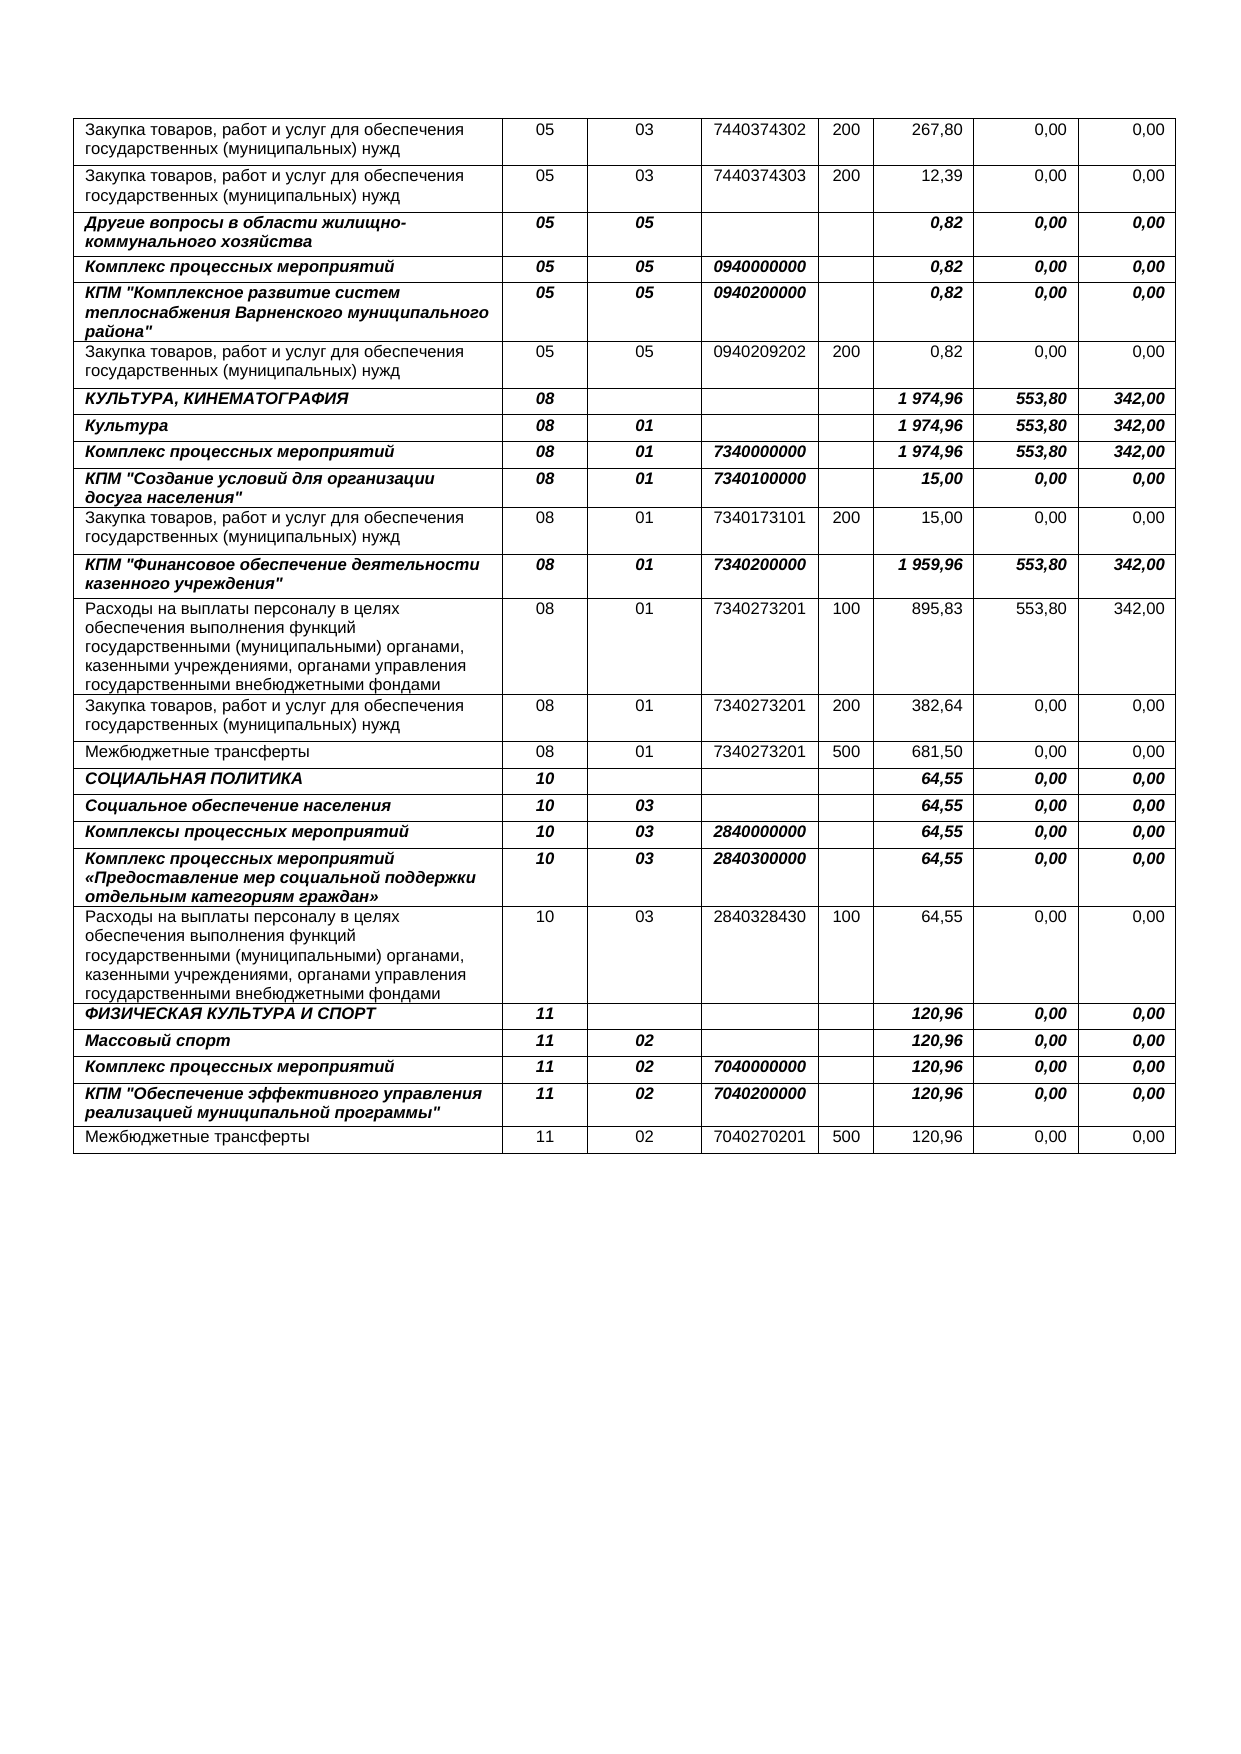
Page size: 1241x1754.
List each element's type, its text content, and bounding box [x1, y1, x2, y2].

table_cell 01 [588, 599, 701, 694]
table_cell 7340000000 [702, 442, 818, 467]
table_cell 0,00 [1079, 1127, 1175, 1153]
table_cell 2840000000 [702, 822, 818, 847]
table_cell 05 [503, 166, 587, 212]
table_cell [588, 769, 701, 794]
table_cell 0,00 [974, 166, 1078, 212]
table_cell 08 [503, 508, 587, 554]
table_cell Комплекс процессных мероприятий «Предоставление мер социальной поддержки отдельным категориям граждан» [74, 849, 502, 906]
table_cell 200 [819, 508, 873, 554]
table_cell 7040000000 [702, 1057, 818, 1082]
table_cell 01 [588, 555, 701, 597]
table_cell [588, 389, 701, 414]
table_cell [702, 213, 818, 256]
table_cell 0,00 [974, 907, 1078, 1003]
table_cell [819, 469, 873, 507]
table_cell 0,00 [1079, 742, 1175, 768]
table_cell 553,80 [974, 415, 1078, 441]
table_cell 08 [503, 695, 587, 741]
table_cell 64,55 [874, 795, 973, 821]
table_cell 11 [503, 1030, 587, 1056]
table_cell [819, 769, 873, 794]
table_cell Другие вопросы в области жилищно-коммунального хозяйства [74, 213, 502, 256]
table_cell 01 [588, 469, 701, 507]
table_cell 0,00 [1079, 1084, 1175, 1126]
table_cell 0,00 [974, 795, 1078, 821]
table_cell 1 974,96 [874, 389, 973, 414]
table_cell 0,00 [1079, 342, 1175, 388]
table_cell 0,00 [1079, 822, 1175, 847]
table_cell 64,55 [874, 822, 973, 847]
table_cell 0,00 [1079, 849, 1175, 906]
table_cell 08 [503, 389, 587, 414]
table_cell 08 [503, 442, 587, 467]
table_cell 120,96 [874, 1004, 973, 1029]
table_cell 7340100000 [702, 469, 818, 507]
table_cell [702, 795, 818, 821]
table_cell 10 [503, 795, 587, 821]
table_cell 0,82 [874, 257, 973, 282]
table_cell 05 [503, 257, 587, 282]
table_cell 0,00 [1079, 795, 1175, 821]
table_cell 01 [588, 695, 701, 741]
table_cell 0,00 [974, 1127, 1078, 1153]
table_cell 11 [503, 1084, 587, 1126]
table_cell ФИЗИЧЕСКАЯ КУЛЬТУРА И СПОРТ [74, 1004, 502, 1029]
table_cell 0,00 [974, 1084, 1078, 1126]
table_cell Межбюджетные трансферты [74, 1127, 502, 1153]
table_cell 553,80 [974, 389, 1078, 414]
table_cell [819, 257, 873, 282]
table_cell 0,00 [1079, 213, 1175, 256]
table_cell 120,96 [874, 1057, 973, 1082]
table_cell [702, 389, 818, 414]
table_cell Комплексы процессных мероприятий [74, 822, 502, 847]
table_cell 7440374302 [702, 119, 818, 165]
table_cell 1 974,96 [874, 415, 973, 441]
table_cell 120,96 [874, 1030, 973, 1056]
table_cell 0,00 [1079, 257, 1175, 282]
table_cell 681,50 [874, 742, 973, 768]
table_cell 342,00 [1079, 415, 1175, 441]
table_cell 7040200000 [702, 1084, 818, 1126]
table_cell 05 [588, 283, 701, 341]
table_cell [819, 442, 873, 467]
table_cell 2840300000 [702, 849, 818, 906]
table_cell 2840328430 [702, 907, 818, 1003]
table_cell 03 [588, 907, 701, 1003]
table_cell [702, 769, 818, 794]
table_cell 64,55 [874, 907, 973, 1003]
table_cell 01 [588, 442, 701, 467]
table_cell Комплекс процессных мероприятий [74, 442, 502, 467]
table_cell 0,00 [974, 508, 1078, 554]
table_cell Закупка товаров, работ и услуг для обеспечения государственных (муниципальных) нужд [74, 695, 502, 741]
table_cell [819, 1057, 873, 1082]
table_cell 100 [819, 599, 873, 694]
table_cell 500 [819, 742, 873, 768]
table_cell 120,96 [874, 1127, 973, 1153]
table_cell [819, 555, 873, 597]
table_cell Комплекс процессных мероприятий [74, 257, 502, 282]
table_cell 0,00 [974, 119, 1078, 165]
table_cell 100 [819, 907, 873, 1003]
table_cell Расходы на выплаты персоналу в целях обеспечения выполнения функций государственными (муниципальными) органами, казенными учреждениями, органами управления государственными внебюджетными фондами [74, 599, 502, 694]
table_cell 0,00 [974, 283, 1078, 341]
table_cell 11 [503, 1004, 587, 1029]
table_cell КПМ "Обеспечение эффективного управления реализацией муниципальной программы" [74, 1084, 502, 1126]
table_cell Социальное обеспечение населения [74, 795, 502, 821]
table_cell 03 [588, 822, 701, 847]
table_cell 08 [503, 742, 587, 768]
table_cell 0,00 [1079, 1030, 1175, 1056]
table_cell Массовый спорт [74, 1030, 502, 1056]
table_cell 15,00 [874, 469, 973, 507]
table_cell 0,00 [974, 849, 1078, 906]
table_cell КПМ "Комплексное развитие систем теплоснабжения Варненского муниципального района" [74, 283, 502, 341]
table_cell 1 959,96 [874, 555, 973, 597]
table_cell 0,00 [974, 1030, 1078, 1056]
table_cell 0940000000 [702, 257, 818, 282]
table_cell 0,00 [974, 1057, 1078, 1082]
table_cell 12,39 [874, 166, 973, 212]
table_cell [819, 415, 873, 441]
table_cell 7040270201 [702, 1127, 818, 1153]
table_cell 03 [588, 119, 701, 165]
table_cell 0940200000 [702, 283, 818, 341]
table_cell 0,00 [1079, 166, 1175, 212]
table_cell 10 [503, 769, 587, 794]
table_cell 342,00 [1079, 442, 1175, 467]
table_cell [588, 1004, 701, 1029]
table_cell 0,00 [1079, 907, 1175, 1003]
table_cell [702, 415, 818, 441]
table_cell 10 [503, 849, 587, 906]
table_cell 0,00 [1079, 1057, 1175, 1082]
table_cell КПМ "Создание условий для организации досуга населения" [74, 469, 502, 507]
table_cell 0,00 [974, 469, 1078, 507]
table_cell 0,00 [974, 769, 1078, 794]
table_cell 342,00 [1079, 389, 1175, 414]
table_cell 200 [819, 119, 873, 165]
table_cell 1 974,96 [874, 442, 973, 467]
table_cell 0,00 [1079, 769, 1175, 794]
table_cell 0,00 [974, 342, 1078, 388]
table_cell 05 [588, 342, 701, 388]
table_cell 200 [819, 166, 873, 212]
table_cell 05 [588, 213, 701, 256]
table_cell 0,00 [974, 695, 1078, 741]
table_cell 08 [503, 599, 587, 694]
table_cell 10 [503, 907, 587, 1003]
table_cell 0,00 [1079, 469, 1175, 507]
table_cell 0,00 [1079, 283, 1175, 341]
table_cell [819, 1030, 873, 1056]
table_cell 01 [588, 415, 701, 441]
table_cell 7340200000 [702, 555, 818, 597]
table_cell 7340273201 [702, 695, 818, 741]
table_cell 05 [503, 119, 587, 165]
table_cell 05 [588, 257, 701, 282]
table_cell 500 [819, 1127, 873, 1153]
table_cell 0,00 [1079, 508, 1175, 554]
table_cell 0,82 [874, 342, 973, 388]
table_cell СОЦИАЛЬНАЯ ПОЛИТИКА [74, 769, 502, 794]
table_cell 03 [588, 849, 701, 906]
table_cell 0,00 [974, 822, 1078, 847]
table_cell 05 [503, 342, 587, 388]
table_cell [819, 213, 873, 256]
table_cell 342,00 [1079, 555, 1175, 597]
table_cell 200 [819, 342, 873, 388]
table_cell 0,00 [974, 213, 1078, 256]
table_cell 02 [588, 1084, 701, 1126]
table_cell 7340273201 [702, 599, 818, 694]
table_cell 15,00 [874, 508, 973, 554]
table_cell 0,00 [974, 742, 1078, 768]
table_cell Закупка товаров, работ и услуг для обеспечения государственных (муниципальных) нужд [74, 508, 502, 554]
table_cell [819, 795, 873, 821]
table_cell Расходы на выплаты персоналу в целях обеспечения выполнения функций государственными (муниципальными) органами, казенными учреждениями, органами управления государственными внебюджетными фондами [74, 907, 502, 1003]
table_cell [819, 1004, 873, 1029]
table_cell 553,80 [974, 555, 1078, 597]
table_cell [819, 389, 873, 414]
table_cell 05 [503, 283, 587, 341]
table_cell Межбюджетные трансферты [74, 742, 502, 768]
table_cell 02 [588, 1127, 701, 1153]
table_cell Закупка товаров, работ и услуг для обеспечения государственных (муниципальных) нужд [74, 342, 502, 388]
table_cell 120,96 [874, 1084, 973, 1126]
table_cell 0,00 [974, 257, 1078, 282]
table_cell [819, 849, 873, 906]
table_cell 7340273201 [702, 742, 818, 768]
table_cell [702, 1004, 818, 1029]
table_cell 382,64 [874, 695, 973, 741]
table_cell 02 [588, 1030, 701, 1056]
table_cell 01 [588, 742, 701, 768]
table_cell 200 [819, 695, 873, 741]
table_cell 03 [588, 795, 701, 821]
table_cell [819, 822, 873, 847]
table_cell 0,00 [1079, 1004, 1175, 1029]
table_cell 0,00 [1079, 119, 1175, 165]
table_cell 02 [588, 1057, 701, 1082]
table_cell Комплекс процессных мероприятий [74, 1057, 502, 1082]
table_cell 267,80 [874, 119, 973, 165]
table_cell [74, 119, 502, 165]
table_cell 08 [503, 555, 587, 597]
table_cell 895,83 [874, 599, 973, 694]
table_cell 05 [503, 213, 587, 256]
table_cell 0,82 [874, 283, 973, 341]
table_cell 10 [503, 822, 587, 847]
table_cell 342,00 [1079, 599, 1175, 694]
table_cell 11 [503, 1127, 587, 1153]
table_cell 11 [503, 1057, 587, 1082]
table_cell 7440374303 [702, 166, 818, 212]
table_cell Культура [74, 415, 502, 441]
table_cell 0,00 [1079, 695, 1175, 741]
table_cell 0,82 [874, 213, 973, 256]
table_cell [819, 283, 873, 341]
table_cell 7340173101 [702, 508, 818, 554]
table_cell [74, 166, 502, 212]
table_cell 03 [588, 166, 701, 212]
table_cell КУЛЬТУРА, КИНЕМАТОГРАФИЯ [74, 389, 502, 414]
table_cell КПМ "Финансовое обеспечение деятельности казенного учреждения" [74, 555, 502, 597]
table_cell [819, 1084, 873, 1126]
table_cell 0940209202 [702, 342, 818, 388]
table_cell 64,55 [874, 849, 973, 906]
table_cell 08 [503, 469, 587, 507]
table_cell 64,55 [874, 769, 973, 794]
table_cell 553,80 [974, 599, 1078, 694]
table_cell 01 [588, 508, 701, 554]
table_cell 08 [503, 415, 587, 441]
table_cell 553,80 [974, 442, 1078, 467]
table_cell 0,00 [974, 1004, 1078, 1029]
table_cell [702, 1030, 818, 1056]
